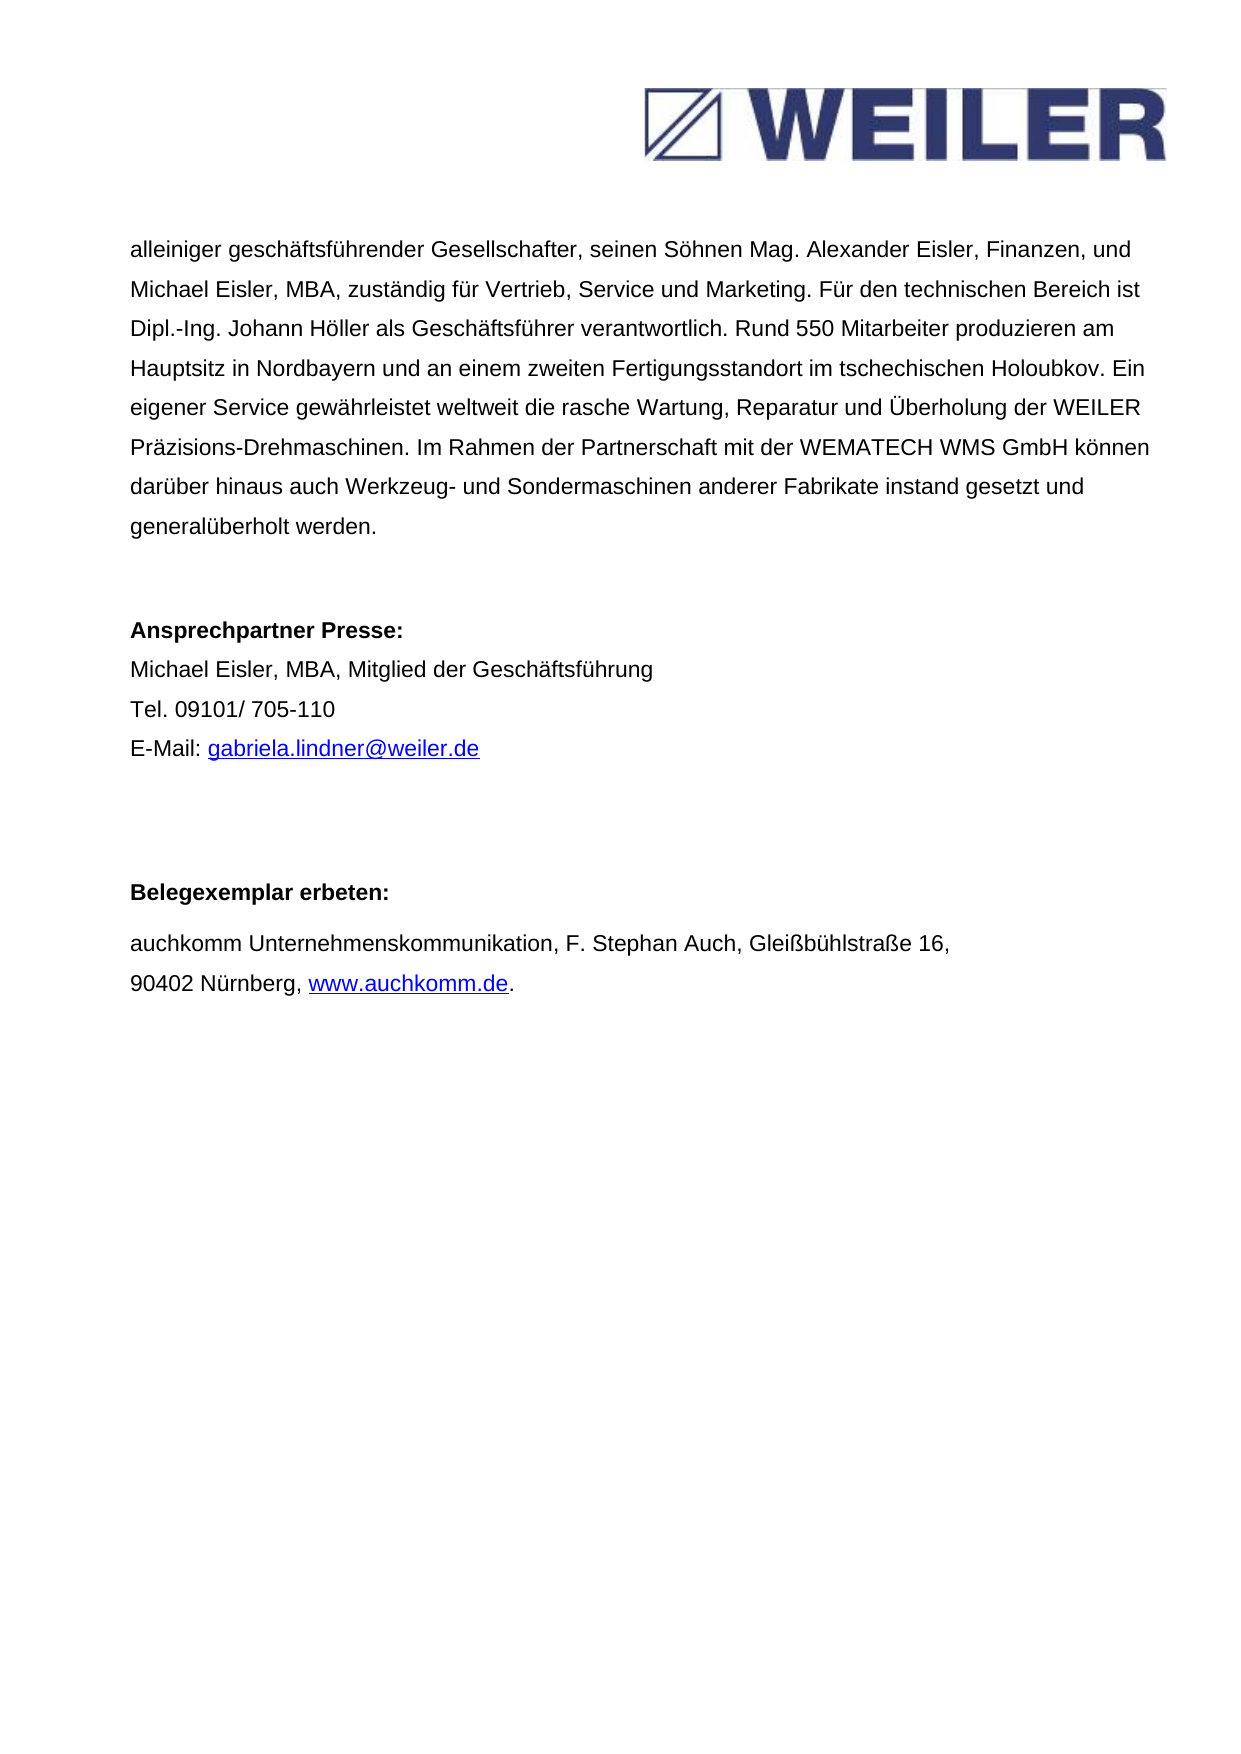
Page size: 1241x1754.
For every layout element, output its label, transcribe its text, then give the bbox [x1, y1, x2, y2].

text auchkomm Unternehmenskommunikation, F. Stephan Auch, Gleißbühlstraße 16, 90402 Nürnberg, www.auchkomm.de. [130, 930, 1167, 996]
picture [644, 88, 1167, 161]
text Belegexemplar erbeten: [130, 878, 1167, 905]
text Ansprechpartner Presse: Michael Eisler, MBA, Mitglied der Geschäftsführung Tel. 09101/ 705-110 E-Mail: gabriela.lindner@weiler.de [130, 617, 1167, 801]
